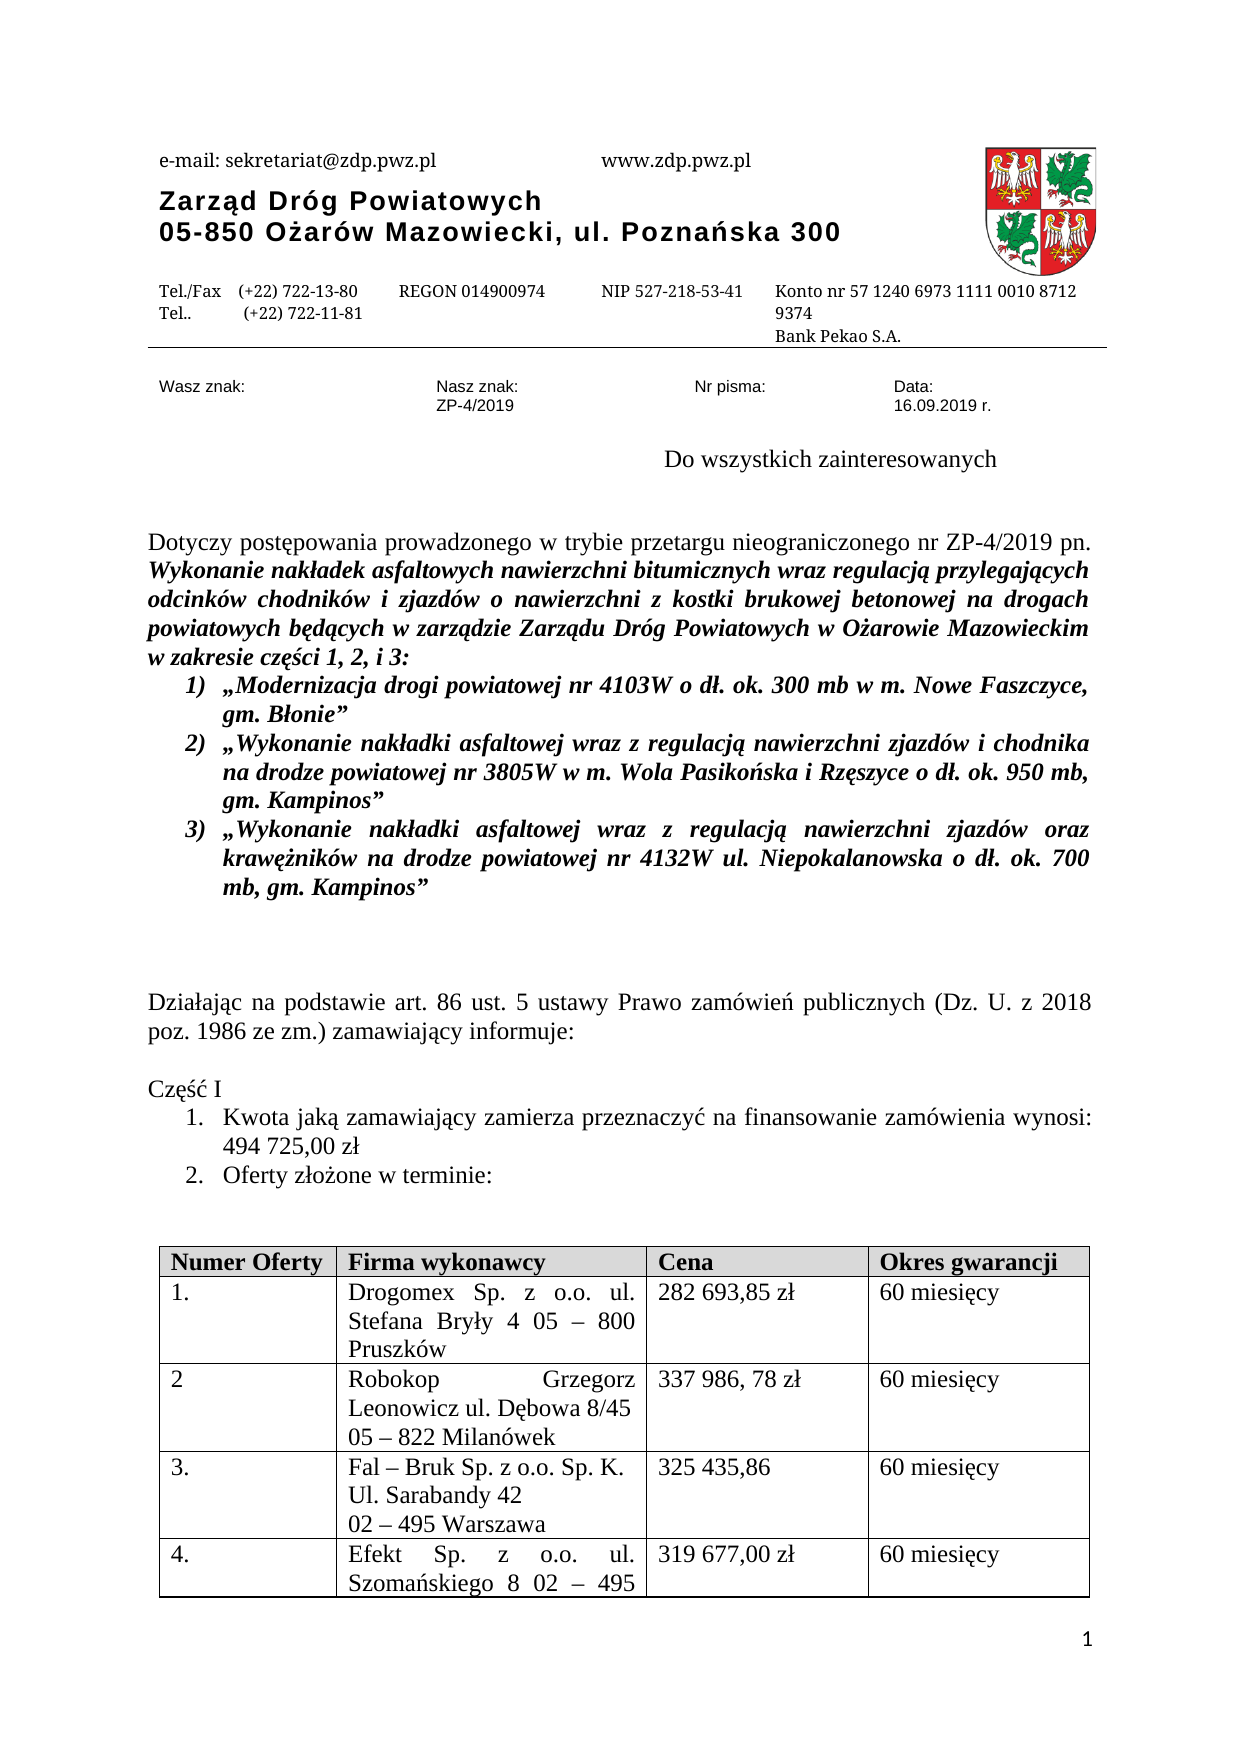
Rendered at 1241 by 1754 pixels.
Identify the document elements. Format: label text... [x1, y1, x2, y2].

table_header Data: 16.09.2019 r. [882, 377, 1107, 415]
table_header Wasz znak: [148, 377, 425, 415]
table_cell Robokop Grzegorz Leonowicz ul. Dębowa 8/45 05 – 822 Milanówek [337, 1364, 646, 1451]
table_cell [337, 1539, 646, 1596]
table_cell Fal – Bruk Sp. z o.o. Sp. K. Ul. Sarabandy 42 02 – 495 Warszawa [337, 1452, 646, 1538]
table_cell 60 miesięcy [869, 1364, 1089, 1451]
table_header [871, 148, 1107, 279]
table_cell Drogomex Sp. z o.o. ul. Stefana Bryły 4 05 – 800 Pruszków [337, 1277, 646, 1363]
table_cell 2 [160, 1364, 336, 1451]
table_cell 1. [160, 1277, 336, 1363]
table_header Cena [647, 1247, 868, 1276]
list Oferty złożone w terminie: [185, 1160, 1093, 1189]
table_cell Konto nr 57 1240 6973 1111 0010 8712 9374 Bank Pekao S.A. [764, 279, 1107, 347]
table_cell 319 677,00 zł [647, 1539, 868, 1596]
list Kwota jaką zamawiający zamierza przeznaczyć na finansowanie zamówienia wynosi: 494 725,00 zł [185, 1102, 1093, 1160]
list „Wykonanie nakładki asfaltowej wraz z regulacją nawierzchni zjazdów i chodnika na drodze powiatowej nr 3805W w m. Wola Pasikońska i Rzęszyce o dł. ok. 950 mb, gm. Kampinos” [185, 728, 1093, 814]
table_header Numer Oferty [160, 1247, 336, 1276]
list „Modernizacja drogi powiatowej nr 4103W o dł. ok. 300 mb w m. Nowe Faszczyce, gm. Błonie” [185, 670, 1093, 728]
table_cell Zarząd Dróg Powiatowych 05-850 Ożarów Mazowiecki, ul. Poznańska 300 [148, 185, 871, 279]
text Działając na podstawie art. 86 ust. 5 ustawy Prawo zamówień publicznych (Dz. U. z 2018 poz. 1986 ze zm.) zamawiający informuje: [148, 987, 1093, 1045]
table_cell 282 693,85 zł [647, 1277, 868, 1363]
table_cell 60 miesięcy [869, 1277, 1089, 1363]
table_cell REGON 014900974 [388, 279, 590, 347]
table_header Okres gwarancji [869, 1247, 1089, 1276]
list „Wykonanie nakładki asfaltowej wraz z regulacją nawierzchni zjazdów oraz krawężników na drodze powiatowej nr 4132W ul. Niepokalanowska o dł. ok. 700 mb, gm. Kampinos” [185, 814, 1093, 900]
text Część I [148, 1074, 1093, 1102]
table_cell Tel./Fax (+22) 722-13-80 Tel.. (+22) 722-11-81 [148, 279, 387, 347]
table_cell 4. [160, 1539, 336, 1596]
table_header Firma wykonawcy [337, 1247, 646, 1276]
table_header Nasz znak: Nr pisma: ZP-4/2019 [425, 377, 882, 415]
picture [985, 147, 1097, 276]
table_cell 325 435,86 [647, 1452, 868, 1538]
table_header www.zdp.pwz.pl [590, 148, 871, 185]
text Do wszystkich zainteresowanych [590, 444, 1093, 473]
table_cell 3. [160, 1452, 336, 1538]
table_header e-mail: sekretariat@zdp.pwz.pl [148, 148, 590, 185]
table_cell 60 miesięcy [869, 1452, 1089, 1538]
table_cell 337 986, 78 zł [647, 1364, 868, 1451]
text Dotyczy postępowania prowadzonego w trybie przetargu nieograniczonego nr ZP-4/2019 pn. Wykonanie nakładek asfaltowych nawierzchni bitumicznych wraz regulacją przylegających odcinków chodników i zjazdów o nawierzchni z kostki brukowej betonowej na drogach powiatowych będących w zarządzie Zarządu Dróg Powiatowych w Ożarowie Mazowieckim w zakresie części 1, 2, i 3: [148, 527, 1093, 670]
table_cell 60 miesięcy [869, 1539, 1089, 1596]
table_cell NIP 527-218-53-41 [590, 279, 764, 347]
